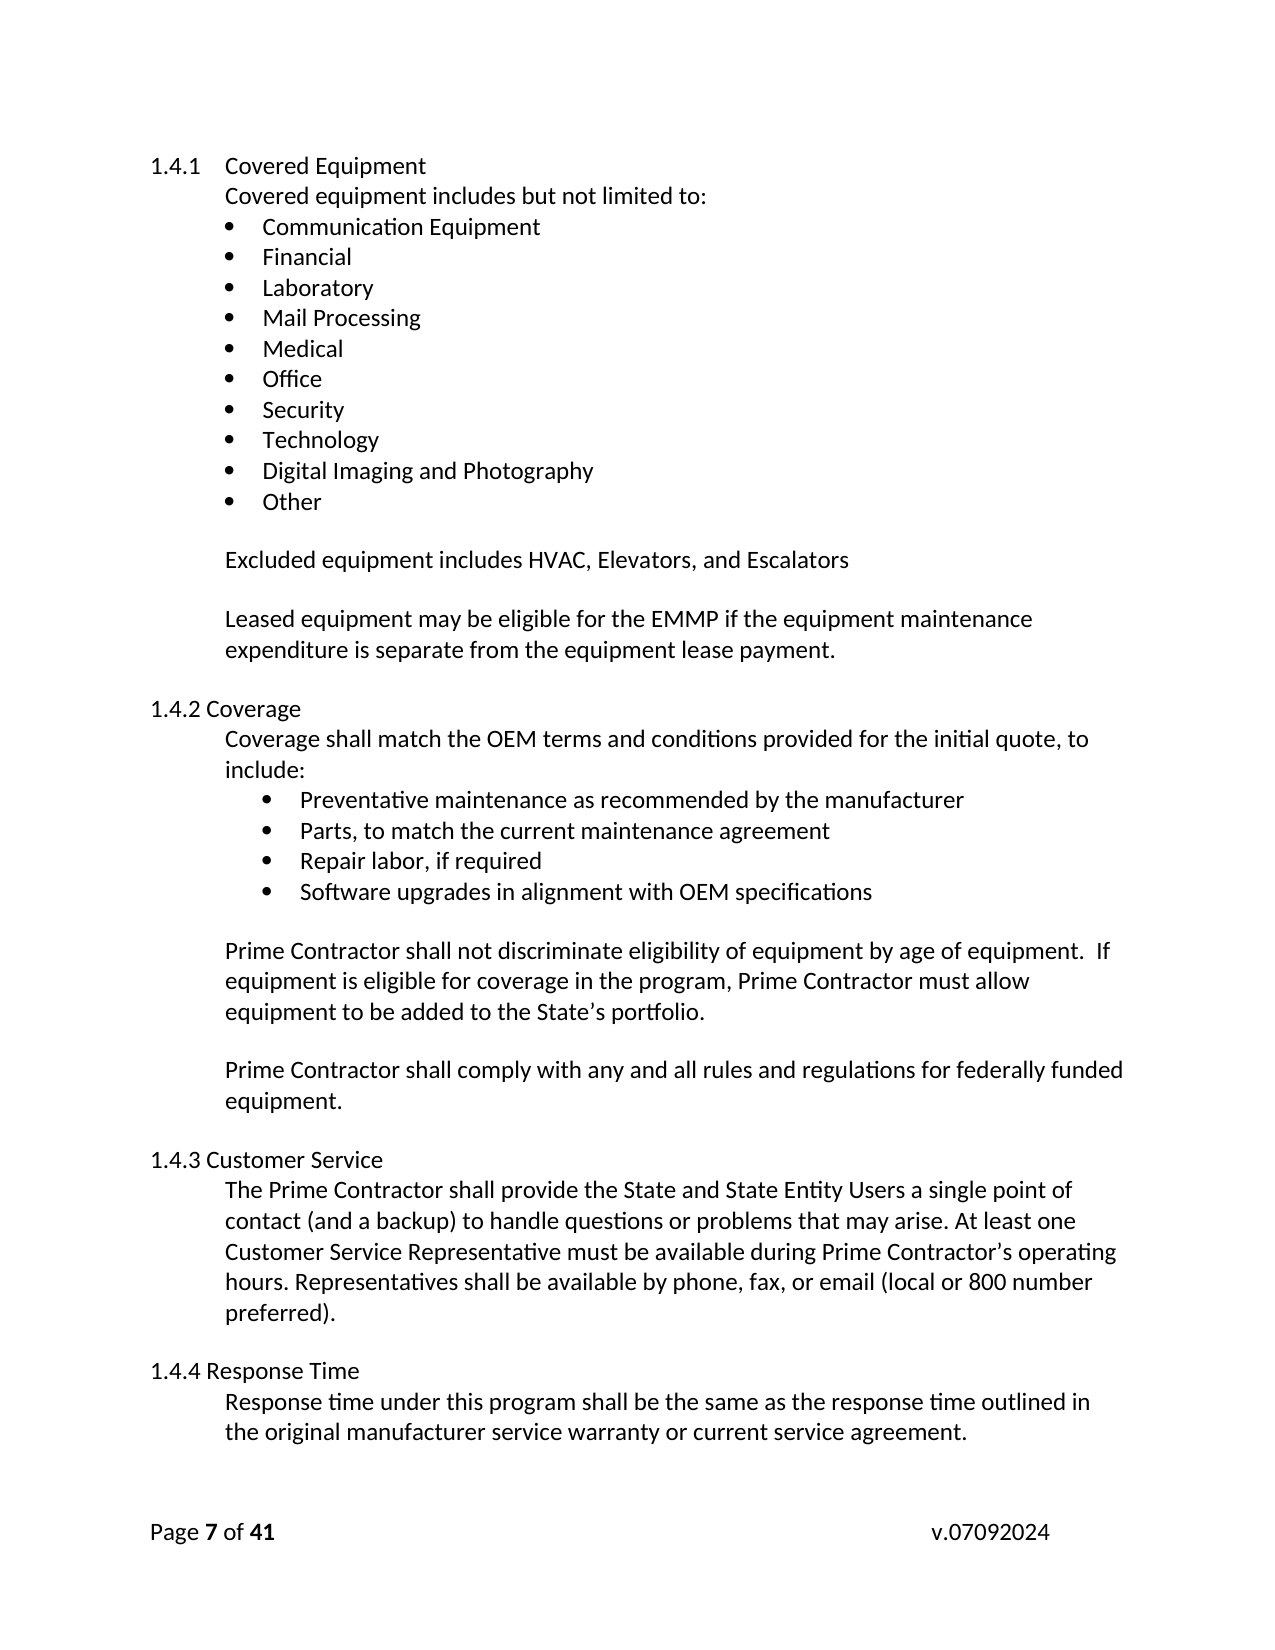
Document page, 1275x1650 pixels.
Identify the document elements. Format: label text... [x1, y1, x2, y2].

list Security [225, 394, 1125, 425]
list Software upgrades in alignment with OEM specifications [262, 876, 1125, 906]
text Excluded equipment includes HVAC, Elevators, and Escalators [225, 544, 1125, 575]
list Communication Equipment [225, 211, 1125, 242]
list Covered Equipment [150, 150, 1125, 181]
list 1.4.3 Customer Service [150, 1144, 1125, 1174]
text Leased equipment may be eligible for the EMMP if the equipment maintenance expenditure is separate from the equipment lease payment. [225, 603, 1125, 664]
list Technology [225, 425, 1125, 455]
list Other [225, 486, 1125, 516]
text Coverage shall match the OEM terms and conditions provided for the initial quote, to include: [225, 723, 1125, 784]
text Prime Contractor shall comply with any and all rules and regulations for federally funded equipment. [225, 1055, 1125, 1116]
list 1.4.4 Response Time [150, 1356, 1125, 1386]
list Digital Imaging and Photography [225, 455, 1125, 486]
list Repair labor, if required [262, 845, 1125, 876]
text The Prime Contractor shall provide the State and State Entity Users a single point of contact (and a backup) to handle questions or problems that may arise. At least one Customer Service Representative must be available during Prime Contractor’s operating hours. Representatives shall be available by phone, fax, or email (local or 800 number preferred). [225, 1174, 1125, 1327]
text Covered equipment includes but not limited to: [225, 181, 1125, 211]
list Medical [225, 333, 1125, 364]
list 1.4.2 Coverage [150, 693, 1125, 723]
list Parts, to match the current maintenance agreement [262, 815, 1125, 845]
list Laboratory [225, 272, 1125, 303]
text Prime Contractor shall not discriminate eligibility of equipment by age of equipment. If equipment is eligible for coverage in the program, Prime Contractor must allow equipment to be added to the State’s portfolio. [225, 935, 1125, 1026]
text Response time under this program shall be the same as the response time outlined in the original manufacturer service warranty or current service agreement. [225, 1386, 1125, 1447]
list Preventative maintenance as recommended by the manufacturer [262, 784, 1125, 815]
list Office [225, 364, 1125, 394]
list Mail Processing [225, 303, 1125, 333]
list Financial [225, 242, 1125, 272]
